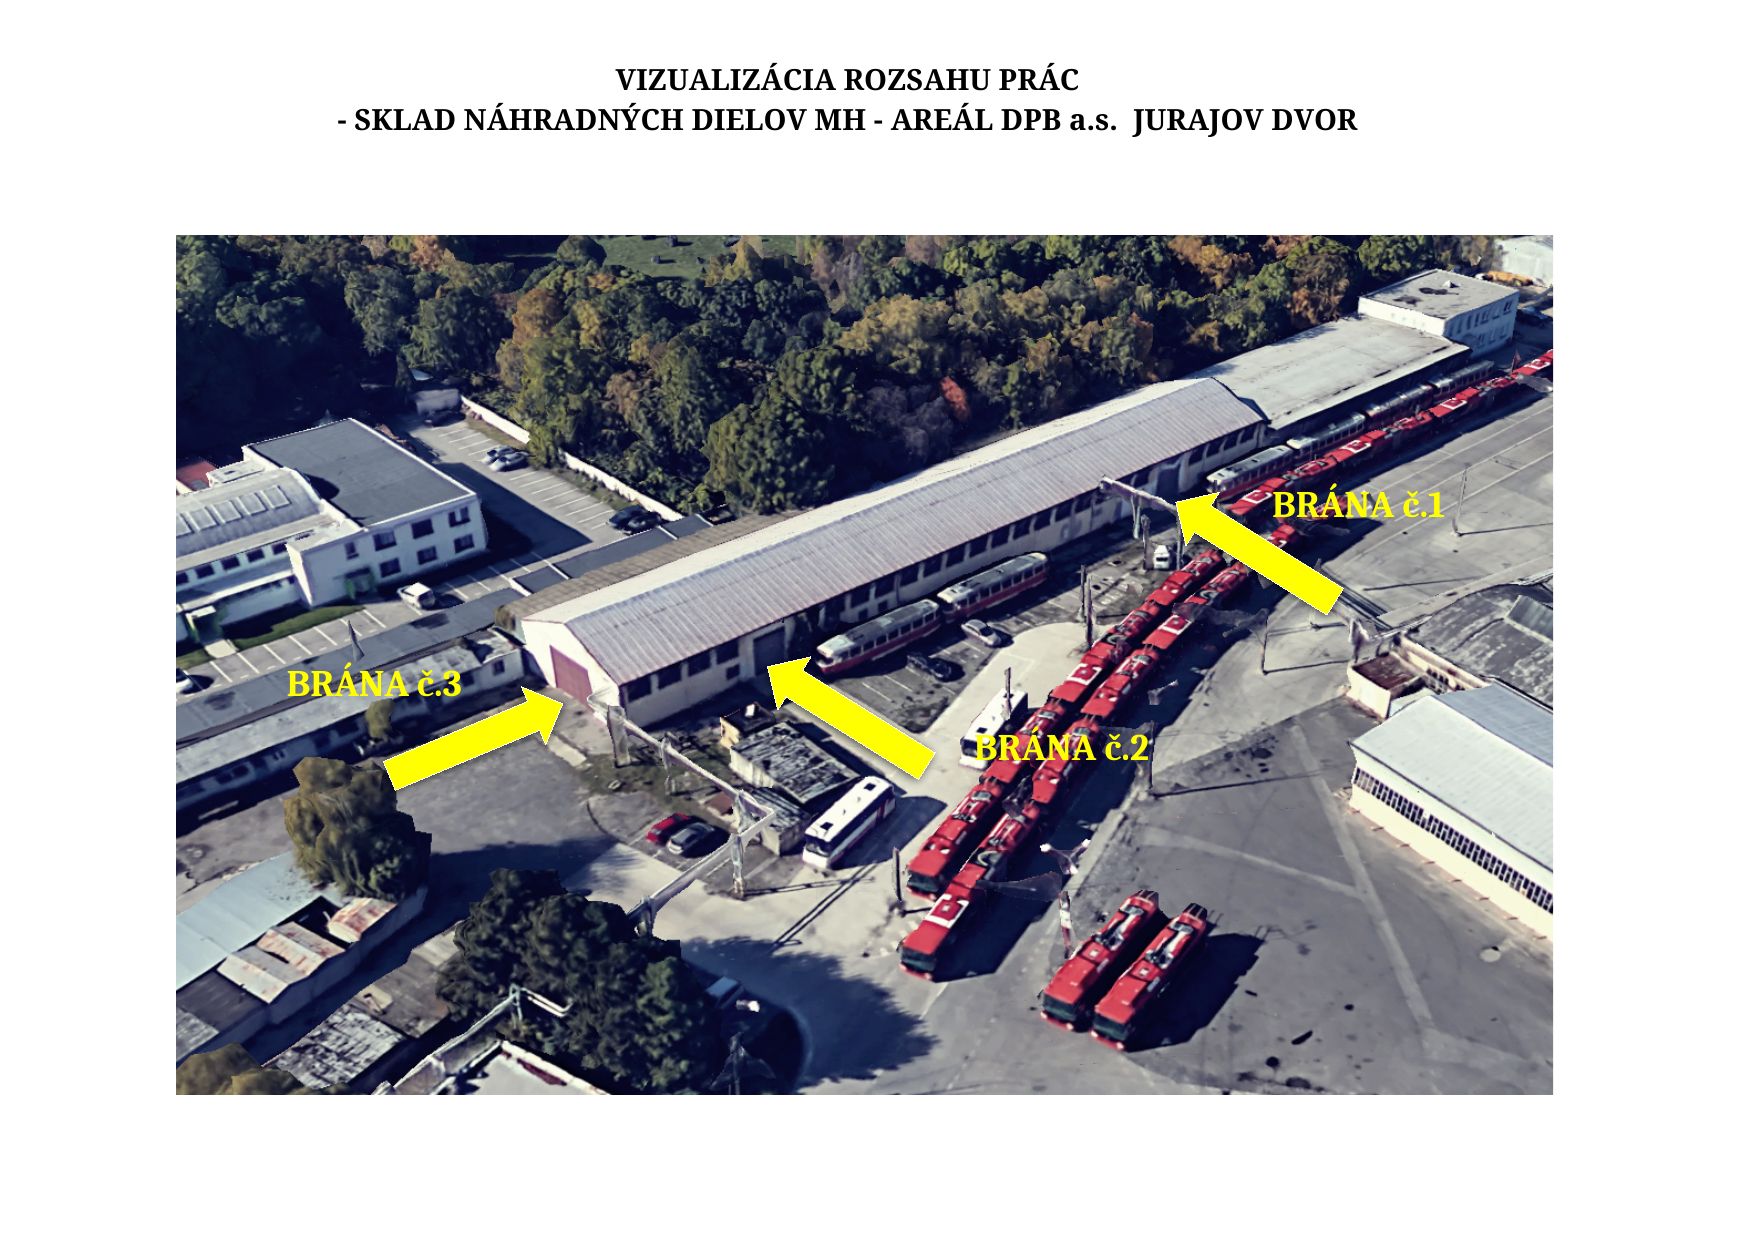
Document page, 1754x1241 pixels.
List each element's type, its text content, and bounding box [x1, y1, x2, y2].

text BRÁNA č.3 [815, 663, 1606, 706]
picture [176, 235, 1554, 484]
picture [176, 527, 1554, 663]
text - SKLAD NÁHRADNÝCH DIELOV MH - AREÁL DPB a.s. JURAJOV DVOR [89, 99, 1606, 138]
text VIZUALIZÁCIA ROZSAHU PRÁC [89, 59, 1606, 99]
picture [176, 706, 1554, 1095]
picture [862, 706, 1554, 730]
text BRÁNA č.1 [89, 484, 1606, 527]
text BRÁNA č.3 [89, 663, 767, 706]
text BRÁNA č.2 [904, 726, 1606, 769]
